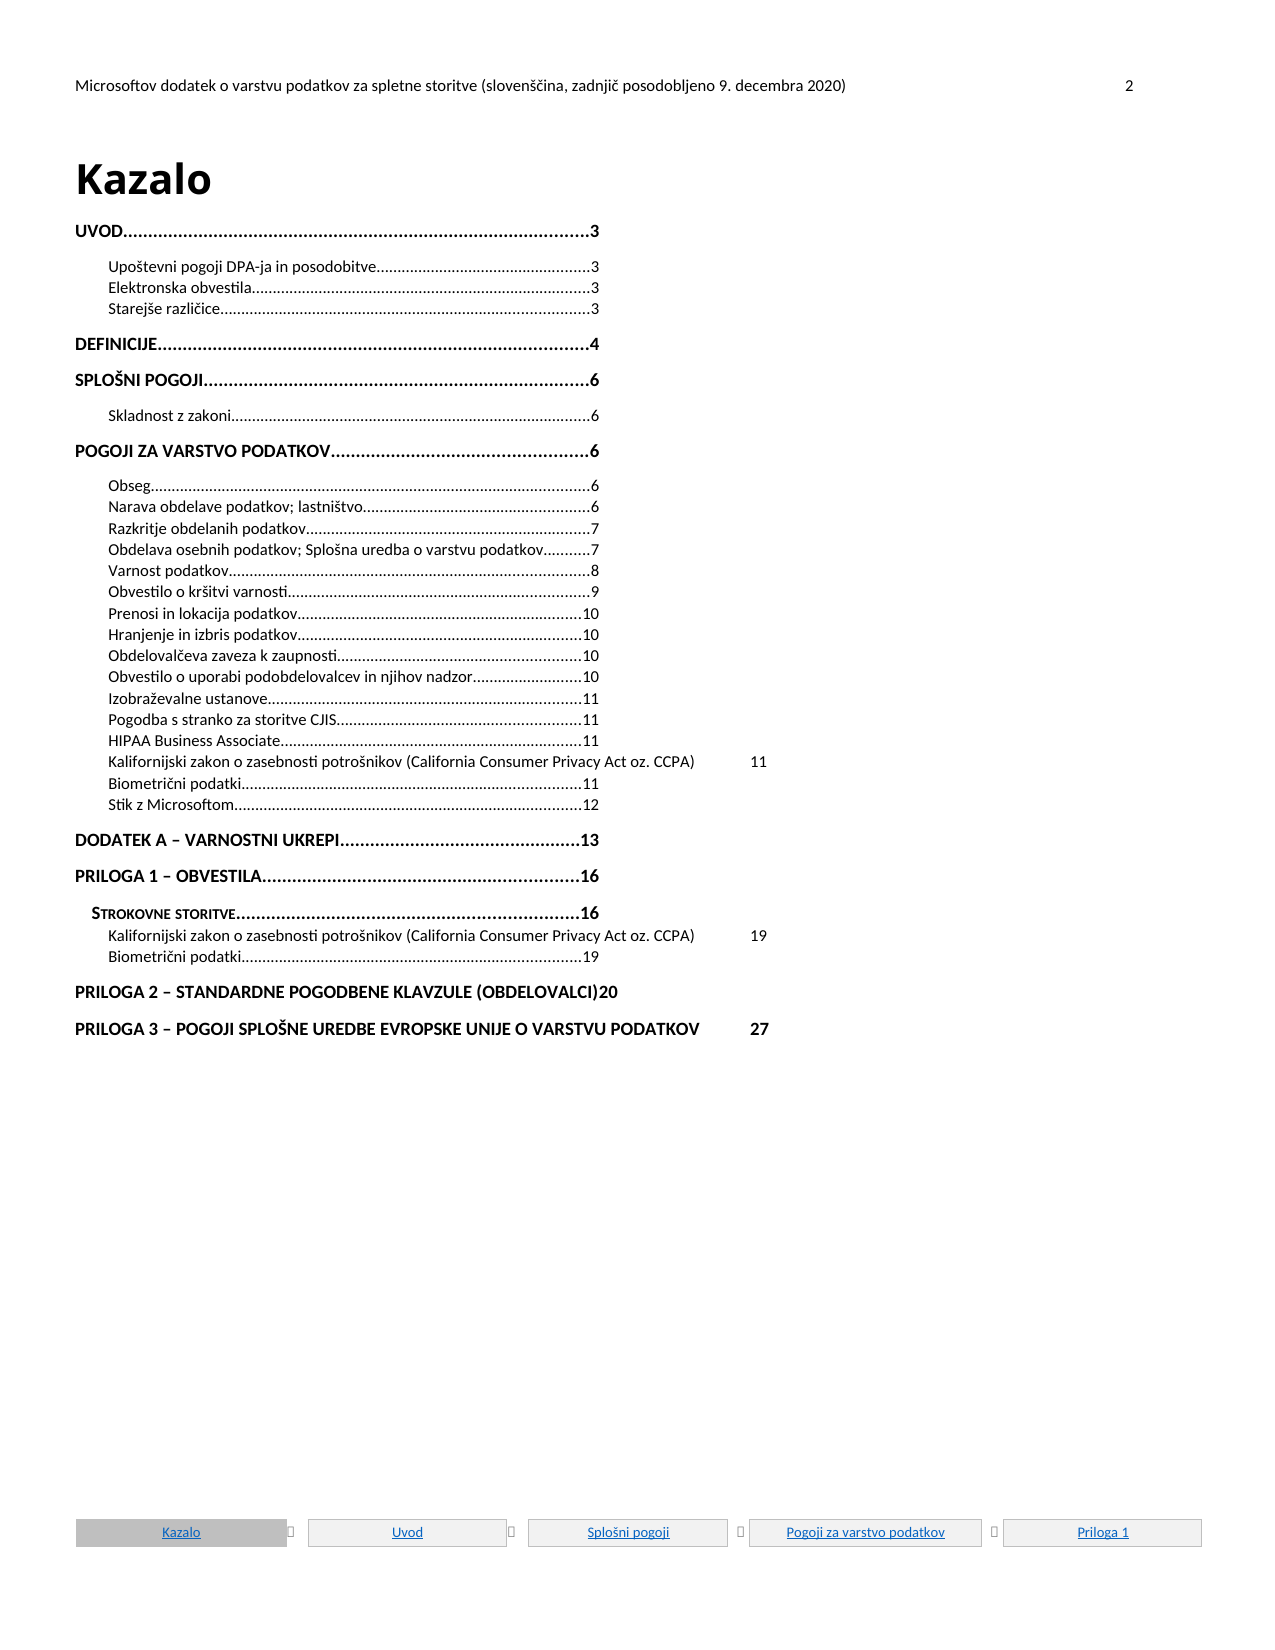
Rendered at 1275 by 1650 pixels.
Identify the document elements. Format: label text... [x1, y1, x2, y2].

text Varnost podatkov 8 [108, 561, 1200, 581]
text Definicije 4 [75, 332, 1194, 355]
text Strokovne storitve 16 [91, 901, 1200, 924]
text Biometrični podatki 19 [108, 946, 1200, 967]
text Obdelava osebnih podatkov; Splošna uredba o varstvu podatkov 7 [108, 539, 1200, 559]
text Elektronska obvestila 3 [108, 277, 1200, 297]
text Kalifornijski zakon o zasebnosti potrošnikov (California Consumer Privacy Act oz. CCPA) 19 [108, 925, 1200, 946]
text Upoštevni pogoji DPA-ja in posodobitve 3 [108, 256, 1200, 276]
text Biometrični podatki 11 [108, 773, 1200, 793]
text Obvestilo o kršitvi varnosti 9 [108, 582, 1200, 602]
text Skladnost z zakoni 6 [108, 405, 1200, 426]
text HIPAA Business Associate 11 [108, 731, 1200, 751]
text Starejše različice 3 [108, 298, 1200, 319]
list Kazalo [75, 150, 1200, 207]
text Kalifornijski zakon o zasebnosti potrošnikov (California Consumer Privacy Act oz. CCPA) 11 [108, 752, 1200, 772]
text Splošni pogoji 6 [75, 369, 1194, 392]
text Obdelovalčeva zaveza k zaupnosti 10 [108, 646, 1200, 666]
text Narava obdelave podatkov; lastništvo 6 [108, 497, 1200, 517]
text Izobraževalne ustanove 11 [108, 688, 1200, 708]
text Pogoji za varstvo podatkov 6 [75, 439, 1194, 462]
text Hranjenje in izbris podatkov 10 [108, 624, 1200, 644]
text Pogodba s stranko za storitve CJIS 11 [108, 709, 1200, 729]
text Obvestilo o uporabi podobdelovalcev in njihov nadzor 10 [108, 667, 1200, 687]
text Obseg 6 [108, 476, 1200, 496]
text Razkritje obdelanih podatkov 7 [108, 518, 1200, 538]
text Priloga 1 – Obvestila 16 [75, 864, 1194, 887]
text Priloga 3 – Pogoji Splošne uredbe Evropske unije o varstvu podatkov 27 [75, 1017, 1194, 1040]
text Dodatek A – Varnostni ukrepi 13 [75, 828, 1194, 851]
text Priloga 2 – Standardne pogodbene klavzule (obdelovalci) 20 [75, 980, 1194, 1003]
text Prenosi in lokacija podatkov 10 [108, 603, 1200, 623]
text Stik z Microsoftom 12 [108, 794, 1200, 814]
text Uvod 3 [75, 219, 1194, 242]
